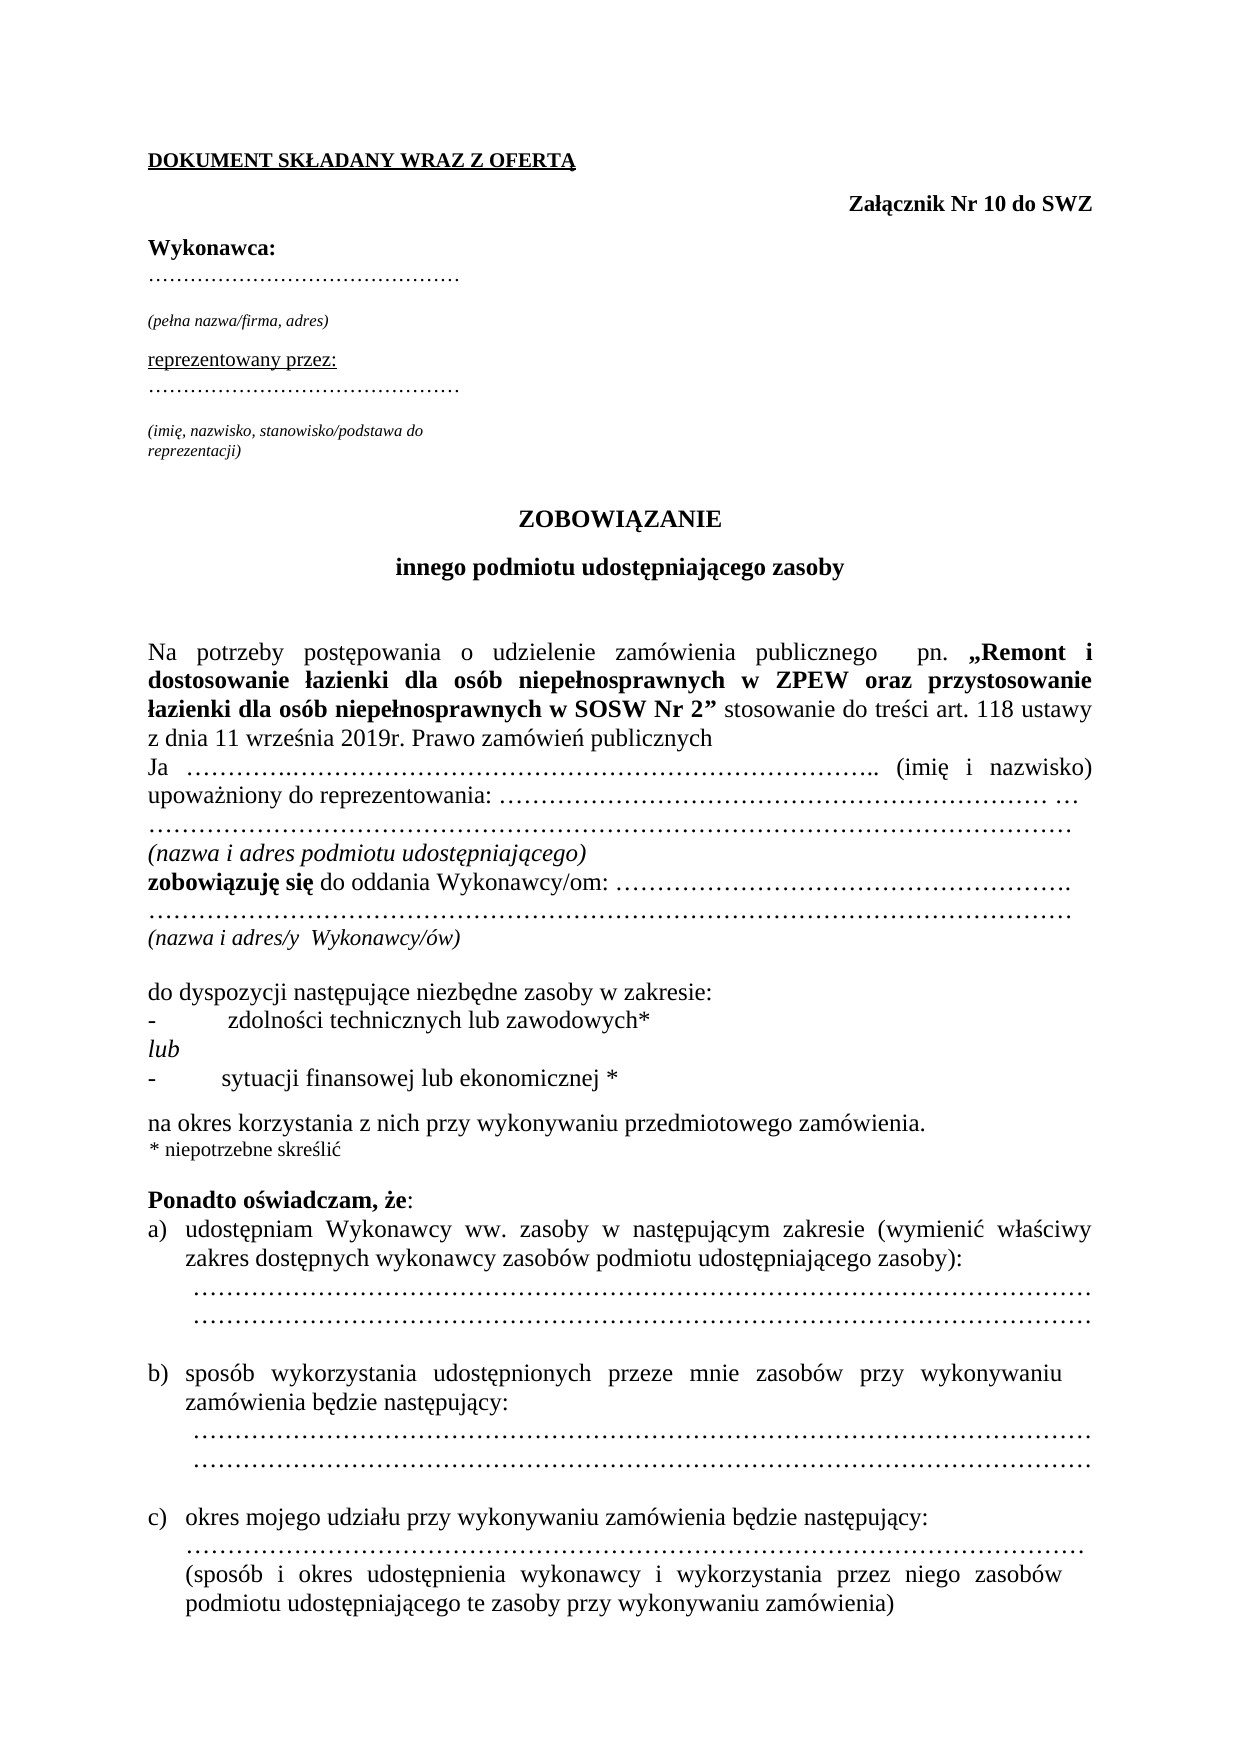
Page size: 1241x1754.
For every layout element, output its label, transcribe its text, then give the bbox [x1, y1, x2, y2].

text ……………………………………………………………………………………………………………………………………………………………………………………………… [192, 1272, 1093, 1329]
text (pełna nazwa/firma, adres) [148, 310, 472, 329]
text ……………………………………… [148, 373, 472, 397]
text ……………………………………………………………………………………………… [185, 1530, 1093, 1559]
text ZOBOWIĄZANIE [148, 504, 1093, 533]
text reprezentowany przez: [148, 347, 1093, 371]
text DOKUMENT SKŁADANY WRAZ Z OFERTĄ [148, 148, 1093, 172]
text Ja ………….…………………………………………………………….. (imię i nazwisko) upoważniony do reprezentowania: ………………………………………………………… … [148, 752, 1093, 809]
text Ponadto oświadczam, że: [148, 1185, 1093, 1214]
list udostępniam Wykonawcy ww. zasoby w następującym zakresie (wymienić właściwy zakres dostępnych wykonawcy zasobów podmiotu udostępniającego zasoby): [148, 1214, 1093, 1272]
text (imię, nazwisko, stanowisko/podstawa do reprezentacji) [148, 421, 472, 460]
text * niepotrzebne skreślić [149, 1137, 1093, 1161]
text Załącznik Nr 10 do SWZ [148, 190, 1093, 216]
text lub [148, 1034, 1093, 1063]
text ……………………………………… [148, 262, 472, 286]
text Na potrzeby postępowania o udzielenie zamówienia publicznego pn. „Remont i dostosowanie łazienki dla osób niepełnosprawnych w ZPEW oraz przystosowanie łazienki dla osób niepełnosprawnych w SOSW Nr 2” stosowanie do treści art. 118 ustawy z dnia 11 września 2019r. Prawo zamówień publicznych [148, 637, 1093, 752]
text na okres korzystania z nich przy wykonywaniu przedmiotowego zamówienia. [148, 1108, 1093, 1137]
text innego podmiotu udostępniającego zasoby [148, 552, 1093, 580]
text zobowiązuję się do oddania Wykonawcy/om: ………………………………………………. [148, 867, 1093, 895]
text do dyspozycji następujące niezbędne zasoby w zakresie: [148, 977, 1093, 1006]
list sposób wykorzystania udostępnionych przeze mnie zasobów przy wykonywaniu zamówienia będzie następujący: [148, 1358, 1063, 1415]
text ………………………………………………………………………………………………… [148, 809, 1093, 838]
text - sytuacji finansowej lub ekonomicznej * [148, 1063, 1093, 1092]
text - zdolności technicznych lub zawodowych* [148, 1006, 1093, 1034]
text Wykonawca: [148, 234, 1093, 261]
text ……………………………………………………………………………………………………………………………………………………………………………………………… [192, 1415, 1093, 1473]
list okres mojego udziału przy wykonywaniu zamówienia będzie następujący: [148, 1502, 1063, 1530]
text (nazwa i adres podmiotu udostępniającego) [148, 838, 1093, 867]
text (nazwa i adres/y Wykonawcy/ów) [148, 924, 1093, 950]
text (sposób i okres udostępnienia wykonawcy i wykorzystania przez niego zasobów podmiotu udostępniającego te zasoby przy wykonywaniu zamówienia) [185, 1559, 1063, 1617]
text ………………………………………………………………………………………………… [148, 895, 1093, 924]
